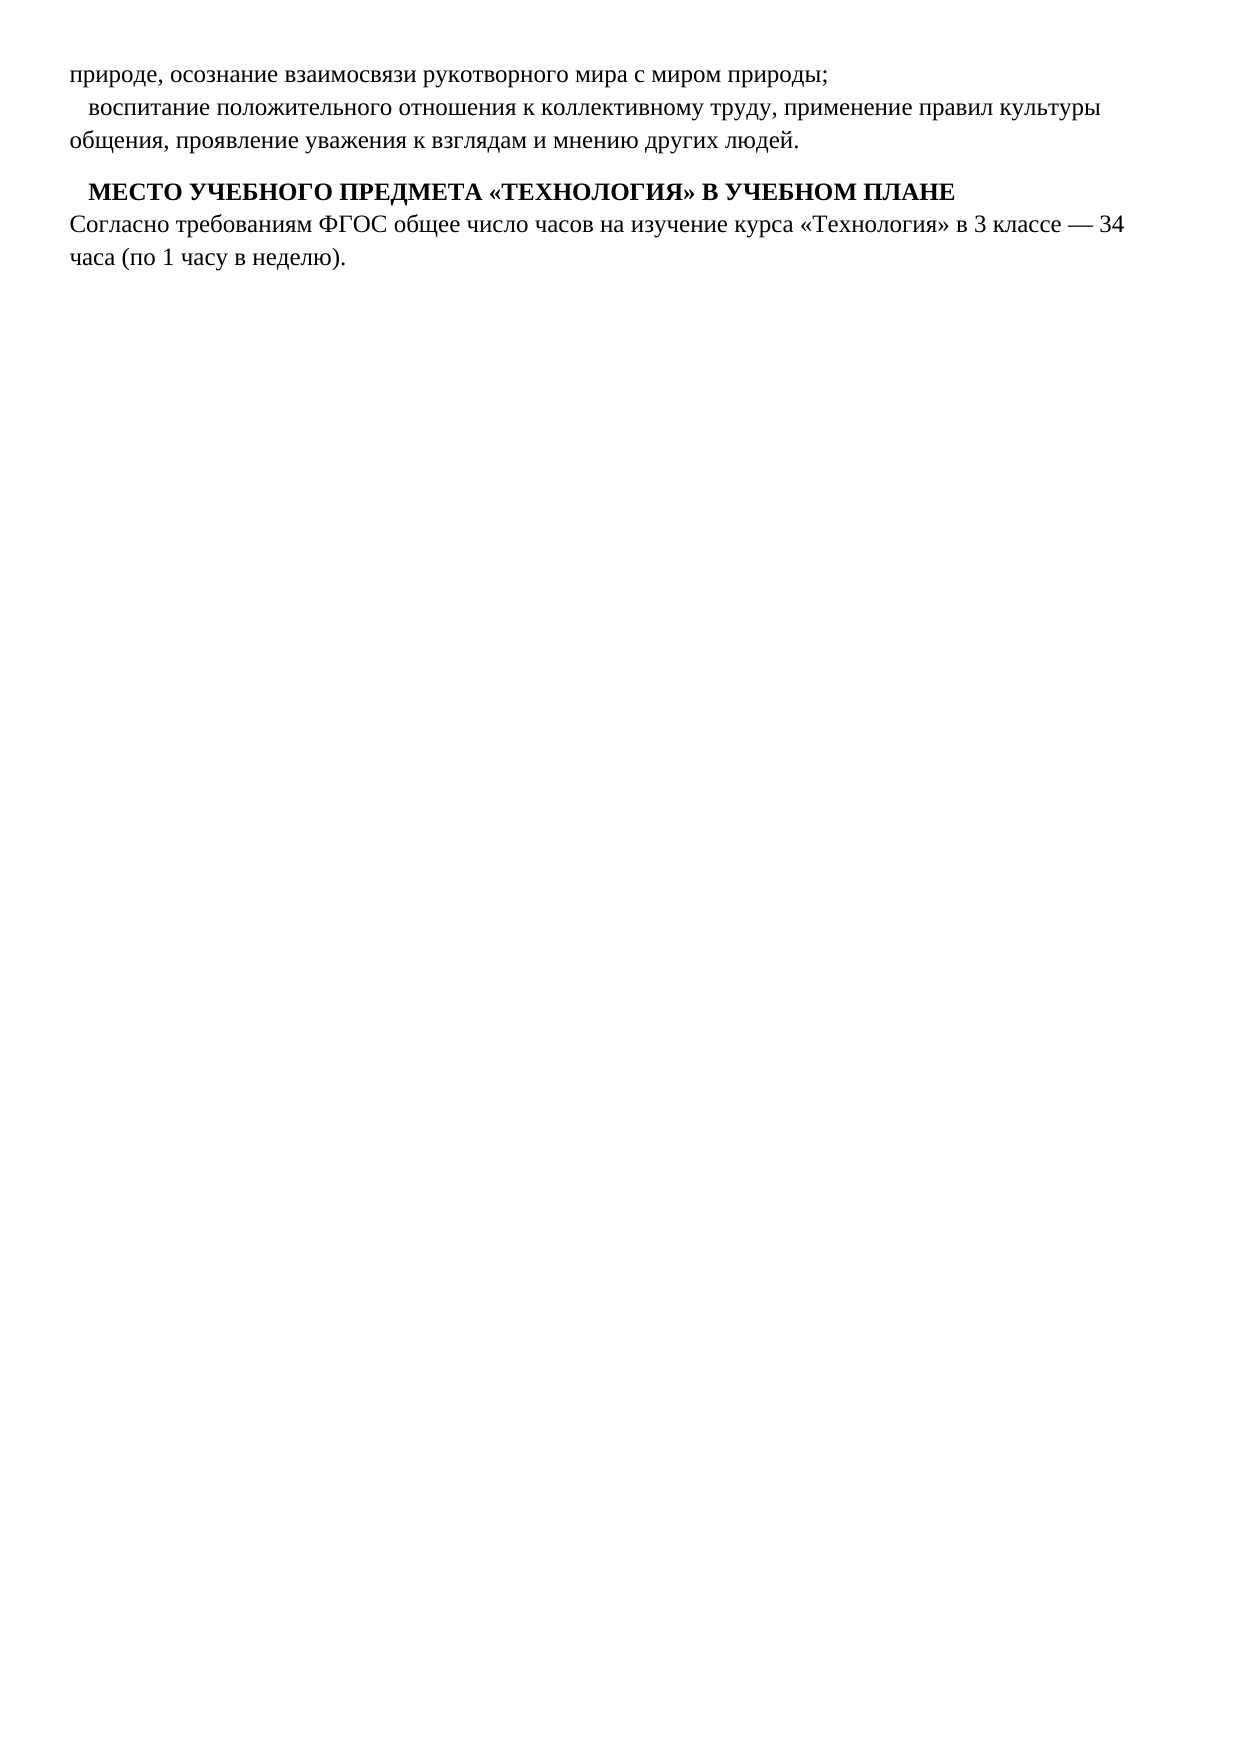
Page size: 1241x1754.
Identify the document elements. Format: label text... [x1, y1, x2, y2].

text МЕСТО УЧЕБНОГО ПРЕДМЕТА «ТЕХНОЛОГИЯ» В УЧЕБНОМ ПЛАНЕ Согласно требованиям ФГОС общее число часов на изучение курса «Технология» в 3 классе — 34 часа (по 1 часу в неделю). [69, 177, 1127, 270]
text природе, осознание взаимосвязи рукотворного мира с миром природы; воспитание положительного отношения к коллективному труду, применение правил культуры общения, проявление уважения к взглядам и мнению других людей. [69, 59, 1112, 153]
